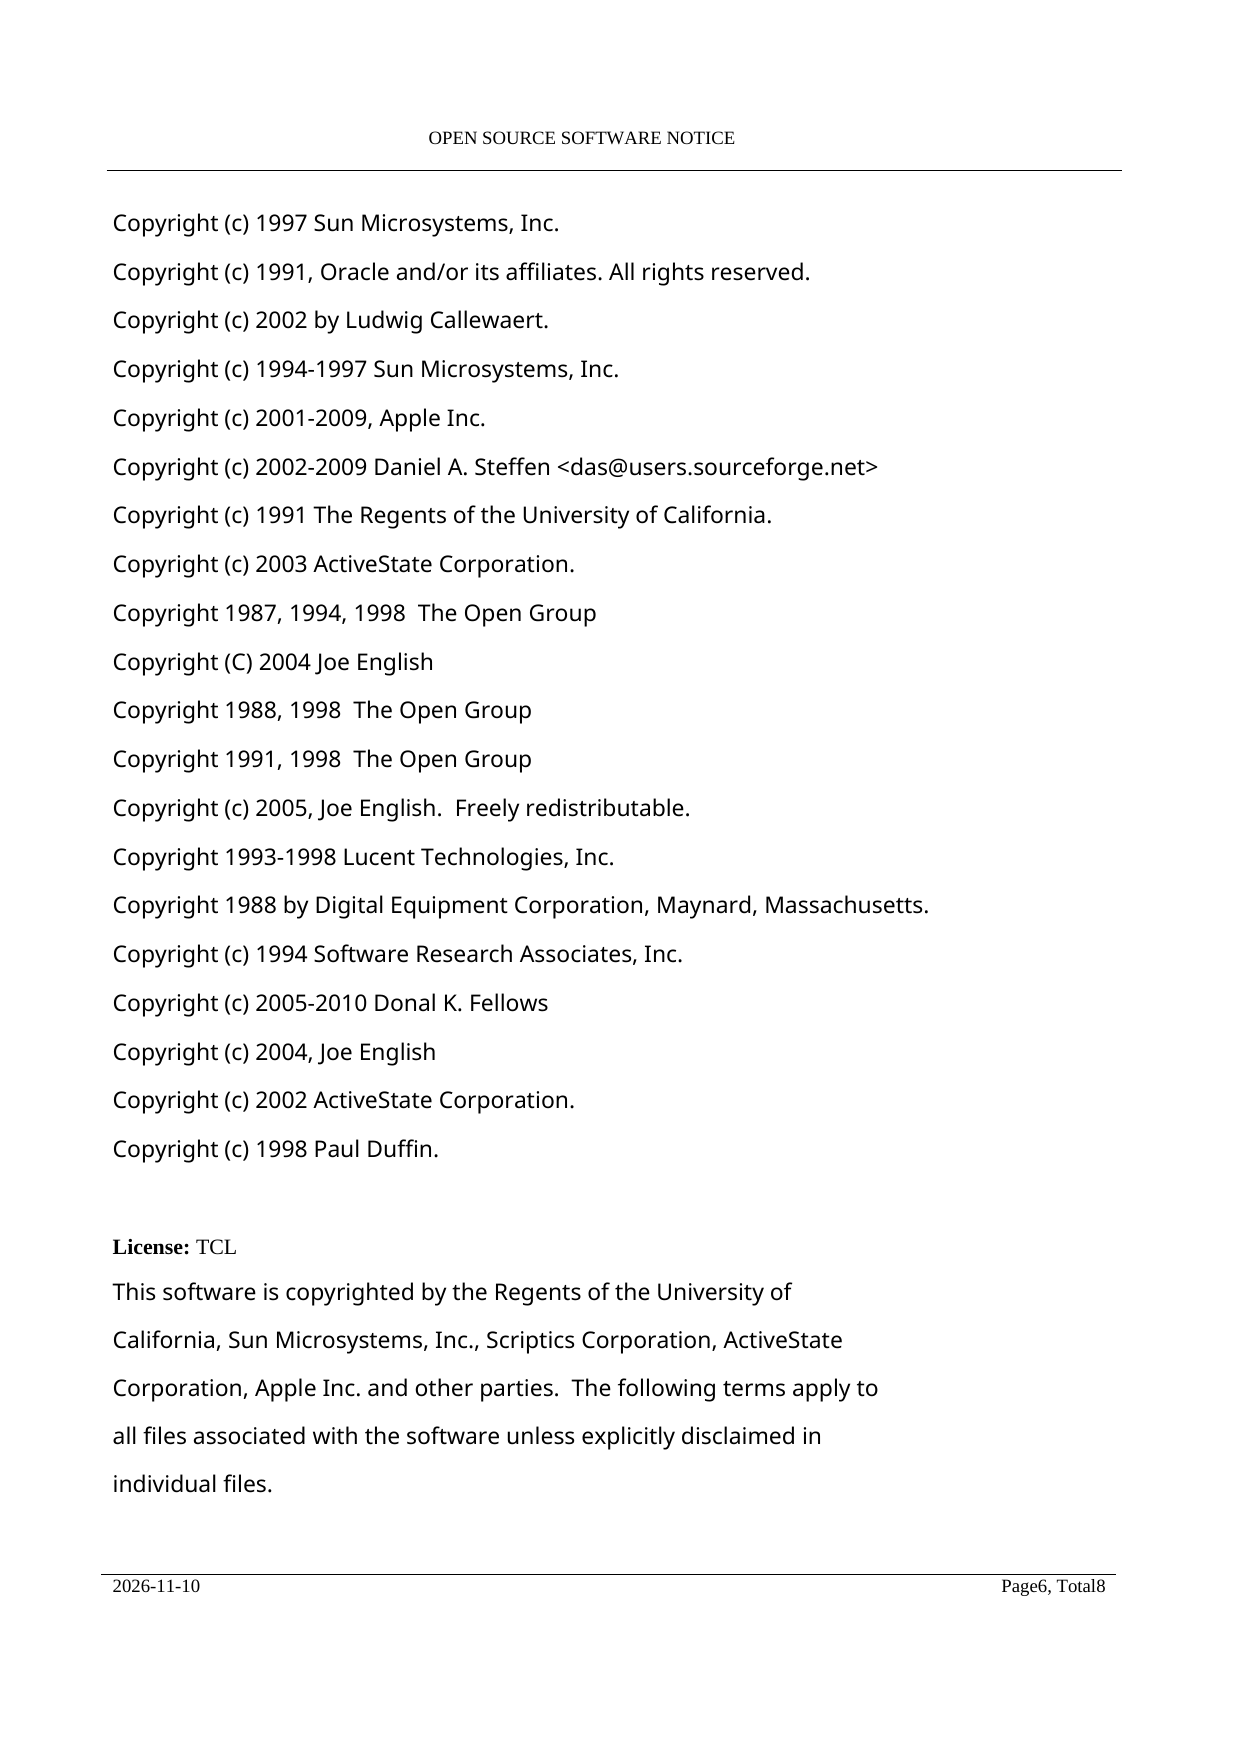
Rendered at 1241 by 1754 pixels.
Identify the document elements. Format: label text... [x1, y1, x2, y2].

text California, Sun Microsystems, Inc., Scriptics Corporation, ActiveState [112, 1323, 1128, 1356]
text all files associated with the software unless explicitly disclaimed in [112, 1419, 1128, 1452]
text This software is copyrighted by the Regents of the University of [112, 1275, 1128, 1308]
text Corporation, Apple Inc. and other parties. The following terms apply to [112, 1371, 1128, 1404]
text License: TCL [112, 1230, 1128, 1263]
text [112, 206, 1128, 1214]
text individual files. [112, 1468, 1128, 1500]
